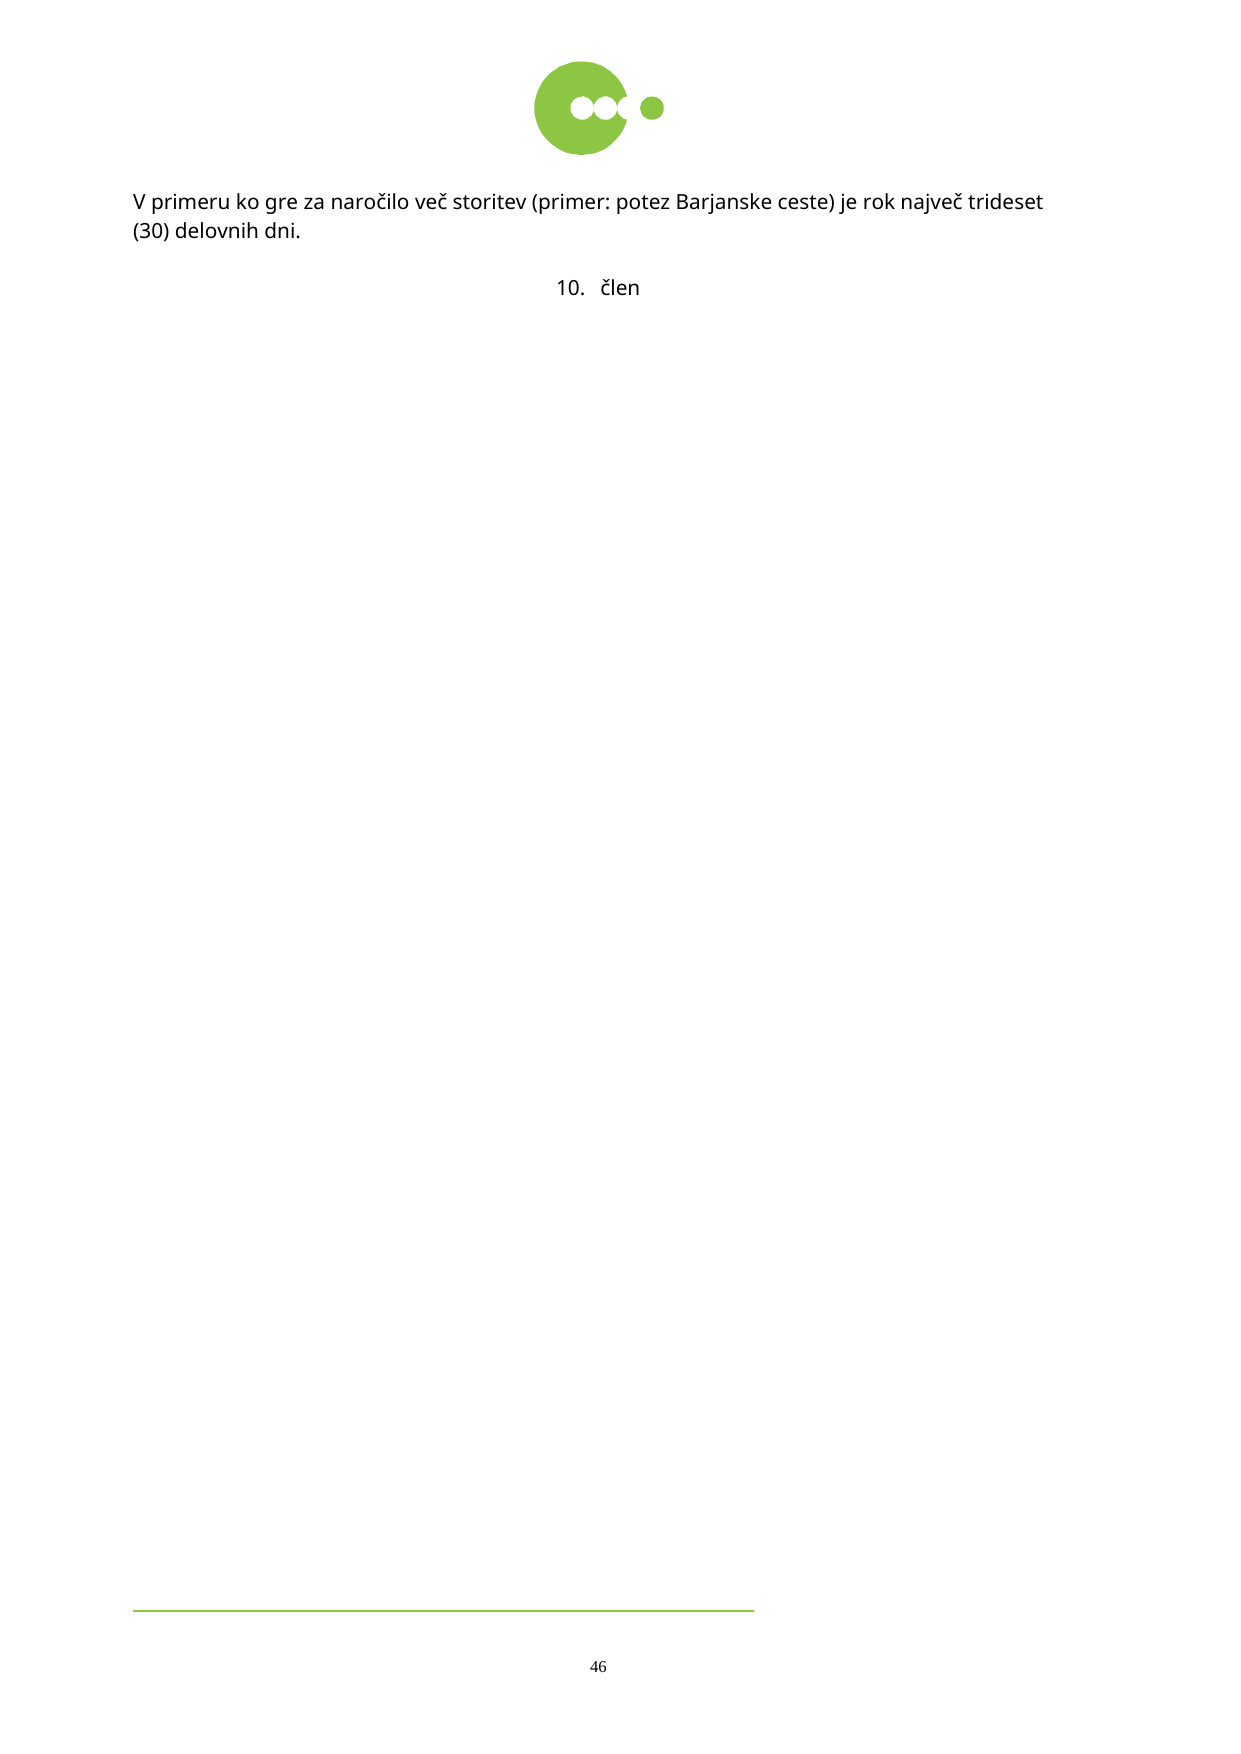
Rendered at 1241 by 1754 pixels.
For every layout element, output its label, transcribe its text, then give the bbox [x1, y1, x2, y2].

text V primeru ko gre za naročilo več storitev (primer: potez Barjanske ceste) je rok največ trideset (30) delovnih dni. [133, 187, 1063, 244]
list člen [133, 273, 1063, 301]
